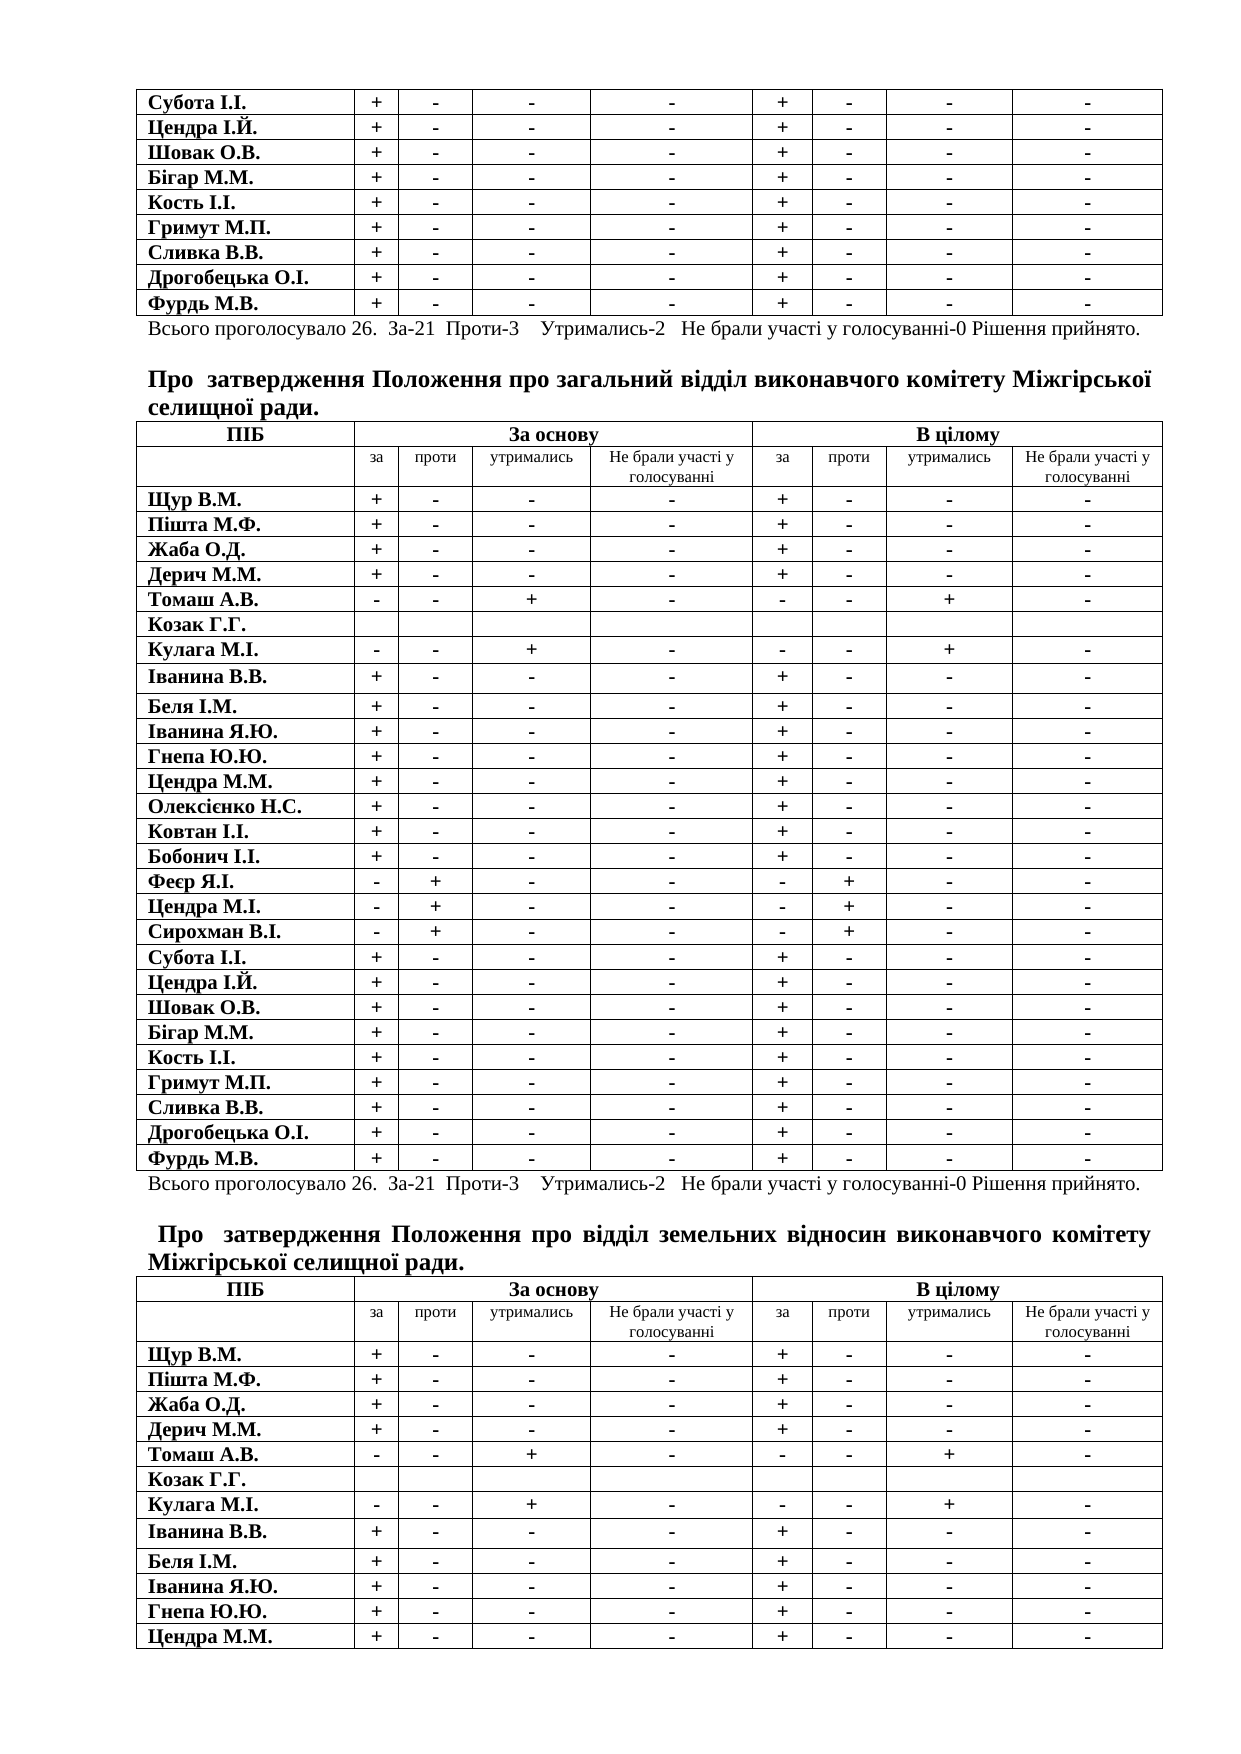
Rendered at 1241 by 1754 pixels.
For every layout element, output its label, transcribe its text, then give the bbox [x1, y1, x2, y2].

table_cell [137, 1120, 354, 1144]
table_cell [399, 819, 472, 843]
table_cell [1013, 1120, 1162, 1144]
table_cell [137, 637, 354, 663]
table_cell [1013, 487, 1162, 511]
table_cell - [399, 215, 472, 239]
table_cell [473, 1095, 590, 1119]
table_cell - [813, 115, 886, 139]
table_cell + [355, 115, 398, 139]
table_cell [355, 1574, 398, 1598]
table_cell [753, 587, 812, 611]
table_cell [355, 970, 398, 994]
table_cell - [813, 90, 886, 114]
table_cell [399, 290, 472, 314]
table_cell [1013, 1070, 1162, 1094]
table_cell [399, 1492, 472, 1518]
table_cell - [887, 165, 1012, 189]
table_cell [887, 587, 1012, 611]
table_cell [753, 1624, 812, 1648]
table_cell - [1013, 190, 1162, 214]
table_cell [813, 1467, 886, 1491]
table_cell - [887, 115, 1012, 139]
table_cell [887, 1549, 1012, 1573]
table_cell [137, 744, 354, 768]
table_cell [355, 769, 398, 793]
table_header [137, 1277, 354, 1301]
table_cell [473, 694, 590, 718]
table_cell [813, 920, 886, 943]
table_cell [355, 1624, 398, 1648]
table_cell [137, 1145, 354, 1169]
table_cell - [591, 165, 752, 189]
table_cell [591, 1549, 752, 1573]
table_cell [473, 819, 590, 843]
table_cell Гримут М.П. [137, 215, 354, 239]
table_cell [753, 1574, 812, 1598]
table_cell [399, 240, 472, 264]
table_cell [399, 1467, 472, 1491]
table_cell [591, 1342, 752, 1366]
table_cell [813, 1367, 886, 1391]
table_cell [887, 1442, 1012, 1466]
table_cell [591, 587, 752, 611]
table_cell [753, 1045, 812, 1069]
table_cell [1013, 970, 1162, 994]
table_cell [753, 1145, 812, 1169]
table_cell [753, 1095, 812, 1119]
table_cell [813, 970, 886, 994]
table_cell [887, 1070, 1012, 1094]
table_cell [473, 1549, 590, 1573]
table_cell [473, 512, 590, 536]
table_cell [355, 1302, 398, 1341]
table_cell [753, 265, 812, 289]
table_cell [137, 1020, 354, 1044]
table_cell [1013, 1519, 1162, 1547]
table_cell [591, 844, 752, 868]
table_cell - [473, 140, 590, 164]
table_cell - [399, 190, 472, 214]
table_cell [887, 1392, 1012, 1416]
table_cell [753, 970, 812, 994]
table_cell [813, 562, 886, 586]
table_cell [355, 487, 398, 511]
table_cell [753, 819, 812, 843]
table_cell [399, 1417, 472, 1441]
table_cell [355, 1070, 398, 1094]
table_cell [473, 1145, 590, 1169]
table_cell + [753, 90, 812, 114]
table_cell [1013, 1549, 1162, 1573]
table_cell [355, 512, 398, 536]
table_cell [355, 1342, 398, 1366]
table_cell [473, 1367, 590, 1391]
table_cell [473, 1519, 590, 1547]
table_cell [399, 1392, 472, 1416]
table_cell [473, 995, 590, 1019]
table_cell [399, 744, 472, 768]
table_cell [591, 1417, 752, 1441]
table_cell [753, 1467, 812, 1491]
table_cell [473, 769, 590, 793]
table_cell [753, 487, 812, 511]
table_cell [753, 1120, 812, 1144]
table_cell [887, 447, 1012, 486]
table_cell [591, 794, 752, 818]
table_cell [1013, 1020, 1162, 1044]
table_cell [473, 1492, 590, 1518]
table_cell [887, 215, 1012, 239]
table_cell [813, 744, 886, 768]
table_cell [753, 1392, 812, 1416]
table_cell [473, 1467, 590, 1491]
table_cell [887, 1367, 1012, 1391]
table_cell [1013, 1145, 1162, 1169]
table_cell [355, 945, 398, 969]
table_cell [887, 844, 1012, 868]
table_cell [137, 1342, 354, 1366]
table_cell + [355, 90, 398, 114]
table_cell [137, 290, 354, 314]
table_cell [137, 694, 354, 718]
table_cell Цендра І.Й. [137, 115, 354, 139]
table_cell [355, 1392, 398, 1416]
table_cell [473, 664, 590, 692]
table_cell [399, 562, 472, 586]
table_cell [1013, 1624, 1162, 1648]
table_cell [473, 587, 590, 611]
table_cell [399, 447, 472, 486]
table_cell Бігар М.М. [137, 165, 354, 189]
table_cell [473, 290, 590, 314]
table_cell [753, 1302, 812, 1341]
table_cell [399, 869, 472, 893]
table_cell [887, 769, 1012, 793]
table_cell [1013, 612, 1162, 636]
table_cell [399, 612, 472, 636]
table_cell - [473, 115, 590, 139]
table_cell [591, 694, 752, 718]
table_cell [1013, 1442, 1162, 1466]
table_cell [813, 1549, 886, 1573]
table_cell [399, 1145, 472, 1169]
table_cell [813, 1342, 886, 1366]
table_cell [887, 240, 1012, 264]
table_cell - [1013, 165, 1162, 189]
table_cell - [887, 90, 1012, 114]
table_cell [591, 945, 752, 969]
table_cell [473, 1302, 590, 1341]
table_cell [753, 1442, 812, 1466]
table_cell - [591, 190, 752, 214]
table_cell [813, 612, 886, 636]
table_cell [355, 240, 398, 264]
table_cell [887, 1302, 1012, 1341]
table_cell - [591, 90, 752, 114]
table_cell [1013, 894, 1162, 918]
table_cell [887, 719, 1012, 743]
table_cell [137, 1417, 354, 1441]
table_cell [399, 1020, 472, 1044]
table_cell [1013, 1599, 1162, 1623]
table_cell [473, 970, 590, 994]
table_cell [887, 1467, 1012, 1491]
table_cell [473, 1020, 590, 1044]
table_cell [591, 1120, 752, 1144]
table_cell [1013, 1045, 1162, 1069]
table_cell + [753, 190, 812, 214]
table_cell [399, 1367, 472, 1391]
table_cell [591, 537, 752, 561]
table_cell - [1013, 140, 1162, 164]
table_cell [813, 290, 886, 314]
table_cell - [591, 115, 752, 139]
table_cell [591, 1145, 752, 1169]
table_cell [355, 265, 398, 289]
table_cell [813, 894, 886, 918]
table_cell - [473, 90, 590, 114]
table_cell + [753, 115, 812, 139]
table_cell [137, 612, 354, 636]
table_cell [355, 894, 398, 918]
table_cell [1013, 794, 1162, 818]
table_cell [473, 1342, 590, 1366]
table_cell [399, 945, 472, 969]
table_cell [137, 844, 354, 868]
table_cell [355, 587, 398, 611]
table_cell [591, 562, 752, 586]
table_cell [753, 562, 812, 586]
table_cell - [473, 165, 590, 189]
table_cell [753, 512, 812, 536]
table_cell + [753, 140, 812, 164]
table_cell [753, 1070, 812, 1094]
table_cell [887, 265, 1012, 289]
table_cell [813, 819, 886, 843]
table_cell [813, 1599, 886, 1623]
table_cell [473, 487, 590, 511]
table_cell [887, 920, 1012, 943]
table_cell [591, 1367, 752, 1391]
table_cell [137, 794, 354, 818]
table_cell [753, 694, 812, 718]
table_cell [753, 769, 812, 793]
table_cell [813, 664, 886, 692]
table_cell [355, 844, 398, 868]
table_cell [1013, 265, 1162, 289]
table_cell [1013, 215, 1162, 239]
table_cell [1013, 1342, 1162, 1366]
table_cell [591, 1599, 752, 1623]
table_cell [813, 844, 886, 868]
table_cell - [591, 140, 752, 164]
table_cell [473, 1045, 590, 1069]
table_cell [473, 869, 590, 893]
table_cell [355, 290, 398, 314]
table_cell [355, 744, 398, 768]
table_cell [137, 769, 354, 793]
text Всього проголосувало 26. За-21 Проти-3 Утримались-2 Не брали участі у голосуванні-0 Рішення прийнято. [148, 316, 1152, 339]
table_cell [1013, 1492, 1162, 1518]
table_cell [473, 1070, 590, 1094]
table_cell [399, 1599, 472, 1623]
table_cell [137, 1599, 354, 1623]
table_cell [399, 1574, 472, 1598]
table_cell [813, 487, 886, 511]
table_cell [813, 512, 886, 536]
table_cell - [813, 140, 886, 164]
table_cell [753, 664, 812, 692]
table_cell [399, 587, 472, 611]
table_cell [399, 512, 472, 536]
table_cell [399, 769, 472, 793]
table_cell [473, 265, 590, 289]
table_cell Шовак О.В. [137, 140, 354, 164]
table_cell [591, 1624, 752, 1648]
text Про затвердження Положення про загальний відділ виконавчого комітету Міжгірської селищної ради. [148, 364, 1152, 421]
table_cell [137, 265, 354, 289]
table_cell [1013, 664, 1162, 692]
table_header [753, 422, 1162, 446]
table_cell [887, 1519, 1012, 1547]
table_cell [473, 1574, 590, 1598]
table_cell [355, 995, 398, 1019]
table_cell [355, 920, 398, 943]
table_cell Субота І.І. [137, 90, 354, 114]
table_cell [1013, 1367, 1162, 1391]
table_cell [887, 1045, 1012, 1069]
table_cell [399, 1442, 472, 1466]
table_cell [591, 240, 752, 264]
text Про затвердження Положення про відділ земельних відносин виконавчого комітету Міжгірської селищної ради. [148, 1219, 1152, 1276]
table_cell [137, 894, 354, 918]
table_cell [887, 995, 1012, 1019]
table_cell + [355, 140, 398, 164]
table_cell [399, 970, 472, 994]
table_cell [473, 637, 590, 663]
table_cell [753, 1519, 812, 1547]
table_cell - [887, 140, 1012, 164]
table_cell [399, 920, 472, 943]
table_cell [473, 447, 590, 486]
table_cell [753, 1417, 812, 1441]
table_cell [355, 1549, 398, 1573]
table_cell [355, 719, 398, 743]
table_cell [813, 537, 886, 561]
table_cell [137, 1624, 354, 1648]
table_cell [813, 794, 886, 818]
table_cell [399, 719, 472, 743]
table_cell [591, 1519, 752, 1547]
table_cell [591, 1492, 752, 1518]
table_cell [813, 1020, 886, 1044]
table_cell + [355, 190, 398, 214]
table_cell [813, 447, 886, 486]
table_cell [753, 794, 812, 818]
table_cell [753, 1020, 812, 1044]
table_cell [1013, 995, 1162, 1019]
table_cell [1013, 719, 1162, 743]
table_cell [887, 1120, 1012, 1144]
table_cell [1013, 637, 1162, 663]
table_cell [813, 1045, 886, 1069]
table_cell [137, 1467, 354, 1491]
text Всього проголосувало 26. За-21 Проти-3 Утримались-2 Не брали участі у голосуванні-0 Рішення прийнято. [148, 1171, 1152, 1194]
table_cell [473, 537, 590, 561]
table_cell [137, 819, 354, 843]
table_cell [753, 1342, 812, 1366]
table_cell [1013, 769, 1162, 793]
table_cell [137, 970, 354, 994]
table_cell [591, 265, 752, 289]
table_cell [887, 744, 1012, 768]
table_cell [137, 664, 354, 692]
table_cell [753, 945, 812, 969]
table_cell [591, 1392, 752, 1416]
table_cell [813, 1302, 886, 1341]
table_cell + [355, 215, 398, 239]
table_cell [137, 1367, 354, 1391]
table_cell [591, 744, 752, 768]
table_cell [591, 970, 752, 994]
table_cell - [473, 190, 590, 214]
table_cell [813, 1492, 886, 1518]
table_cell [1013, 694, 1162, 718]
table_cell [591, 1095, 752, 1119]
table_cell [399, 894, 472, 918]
table_cell - [399, 165, 472, 189]
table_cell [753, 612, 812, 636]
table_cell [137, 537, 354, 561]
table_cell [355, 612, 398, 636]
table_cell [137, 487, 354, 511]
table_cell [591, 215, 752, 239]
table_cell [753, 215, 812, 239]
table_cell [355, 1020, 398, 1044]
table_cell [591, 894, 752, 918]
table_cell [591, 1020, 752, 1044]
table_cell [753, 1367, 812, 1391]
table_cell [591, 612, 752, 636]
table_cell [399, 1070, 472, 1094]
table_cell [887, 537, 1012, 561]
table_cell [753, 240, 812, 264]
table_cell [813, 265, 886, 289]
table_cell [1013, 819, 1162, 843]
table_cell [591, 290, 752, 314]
table_cell - [887, 190, 1012, 214]
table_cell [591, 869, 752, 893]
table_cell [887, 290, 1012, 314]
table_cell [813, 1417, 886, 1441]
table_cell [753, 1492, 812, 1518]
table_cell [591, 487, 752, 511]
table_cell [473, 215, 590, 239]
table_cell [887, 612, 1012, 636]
table_cell - [813, 190, 886, 214]
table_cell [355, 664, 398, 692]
table_cell + [355, 165, 398, 189]
table_cell - [1013, 115, 1162, 139]
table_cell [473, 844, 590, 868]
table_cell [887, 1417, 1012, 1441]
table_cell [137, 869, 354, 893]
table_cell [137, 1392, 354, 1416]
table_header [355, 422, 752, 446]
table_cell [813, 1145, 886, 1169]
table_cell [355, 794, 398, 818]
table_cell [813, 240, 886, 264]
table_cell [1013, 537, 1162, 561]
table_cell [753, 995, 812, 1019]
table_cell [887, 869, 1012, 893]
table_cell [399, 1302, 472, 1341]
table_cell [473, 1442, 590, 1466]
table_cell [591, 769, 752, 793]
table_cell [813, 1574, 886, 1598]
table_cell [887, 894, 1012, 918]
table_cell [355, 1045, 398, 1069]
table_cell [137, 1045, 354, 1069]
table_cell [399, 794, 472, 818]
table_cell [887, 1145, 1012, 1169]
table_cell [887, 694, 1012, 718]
table_cell - [399, 115, 472, 139]
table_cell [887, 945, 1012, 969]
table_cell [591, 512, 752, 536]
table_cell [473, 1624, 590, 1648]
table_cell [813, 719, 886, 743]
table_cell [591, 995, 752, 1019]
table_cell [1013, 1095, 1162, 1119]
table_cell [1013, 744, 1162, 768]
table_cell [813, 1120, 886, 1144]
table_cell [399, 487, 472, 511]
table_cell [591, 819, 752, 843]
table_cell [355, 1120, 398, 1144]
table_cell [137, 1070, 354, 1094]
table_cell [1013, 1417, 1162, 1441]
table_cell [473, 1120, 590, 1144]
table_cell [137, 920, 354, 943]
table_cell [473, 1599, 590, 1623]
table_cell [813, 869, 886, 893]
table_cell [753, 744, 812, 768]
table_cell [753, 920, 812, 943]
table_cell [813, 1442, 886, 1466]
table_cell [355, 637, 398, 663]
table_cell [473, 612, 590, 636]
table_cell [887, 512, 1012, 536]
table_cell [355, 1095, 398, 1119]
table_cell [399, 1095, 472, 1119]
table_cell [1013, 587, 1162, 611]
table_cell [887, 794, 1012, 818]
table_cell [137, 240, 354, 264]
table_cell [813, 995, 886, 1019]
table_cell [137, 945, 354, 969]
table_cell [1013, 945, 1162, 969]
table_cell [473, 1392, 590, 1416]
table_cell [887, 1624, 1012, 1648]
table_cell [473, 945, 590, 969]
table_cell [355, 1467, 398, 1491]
table_cell Кость І.І. [137, 190, 354, 214]
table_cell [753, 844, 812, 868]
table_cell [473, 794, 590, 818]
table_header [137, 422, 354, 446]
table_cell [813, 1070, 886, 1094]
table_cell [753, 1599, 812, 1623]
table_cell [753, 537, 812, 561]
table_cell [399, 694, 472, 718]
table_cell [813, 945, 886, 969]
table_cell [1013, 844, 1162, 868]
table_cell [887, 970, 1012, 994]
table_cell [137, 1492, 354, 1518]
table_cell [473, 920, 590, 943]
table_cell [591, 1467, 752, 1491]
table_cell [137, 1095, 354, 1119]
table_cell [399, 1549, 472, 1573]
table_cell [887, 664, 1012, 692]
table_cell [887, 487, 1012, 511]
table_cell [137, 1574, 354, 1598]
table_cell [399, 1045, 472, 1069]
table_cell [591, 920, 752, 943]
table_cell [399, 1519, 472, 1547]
table_cell + [753, 165, 812, 189]
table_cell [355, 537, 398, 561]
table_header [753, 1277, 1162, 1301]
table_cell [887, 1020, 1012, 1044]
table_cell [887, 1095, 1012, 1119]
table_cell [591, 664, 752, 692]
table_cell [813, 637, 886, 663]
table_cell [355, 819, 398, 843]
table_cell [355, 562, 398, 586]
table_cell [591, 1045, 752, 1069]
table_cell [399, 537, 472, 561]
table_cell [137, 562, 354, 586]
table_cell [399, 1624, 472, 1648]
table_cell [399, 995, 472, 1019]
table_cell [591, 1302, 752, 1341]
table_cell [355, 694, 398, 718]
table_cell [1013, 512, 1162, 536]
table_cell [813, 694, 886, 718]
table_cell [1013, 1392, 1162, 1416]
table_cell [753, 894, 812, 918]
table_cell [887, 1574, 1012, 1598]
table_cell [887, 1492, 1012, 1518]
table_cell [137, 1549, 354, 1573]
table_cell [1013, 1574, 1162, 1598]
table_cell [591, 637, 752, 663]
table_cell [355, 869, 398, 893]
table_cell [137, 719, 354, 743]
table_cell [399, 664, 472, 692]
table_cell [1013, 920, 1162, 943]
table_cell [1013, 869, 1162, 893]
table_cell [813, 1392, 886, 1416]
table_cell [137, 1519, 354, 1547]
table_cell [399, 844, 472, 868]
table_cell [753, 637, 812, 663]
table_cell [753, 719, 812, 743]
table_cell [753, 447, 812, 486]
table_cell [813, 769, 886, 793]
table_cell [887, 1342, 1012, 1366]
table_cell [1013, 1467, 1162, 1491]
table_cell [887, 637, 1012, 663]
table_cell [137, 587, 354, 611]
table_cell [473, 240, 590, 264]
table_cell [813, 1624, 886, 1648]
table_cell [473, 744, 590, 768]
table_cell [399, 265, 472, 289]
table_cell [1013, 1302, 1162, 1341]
table_cell - [399, 90, 472, 114]
table_cell - [1013, 90, 1162, 114]
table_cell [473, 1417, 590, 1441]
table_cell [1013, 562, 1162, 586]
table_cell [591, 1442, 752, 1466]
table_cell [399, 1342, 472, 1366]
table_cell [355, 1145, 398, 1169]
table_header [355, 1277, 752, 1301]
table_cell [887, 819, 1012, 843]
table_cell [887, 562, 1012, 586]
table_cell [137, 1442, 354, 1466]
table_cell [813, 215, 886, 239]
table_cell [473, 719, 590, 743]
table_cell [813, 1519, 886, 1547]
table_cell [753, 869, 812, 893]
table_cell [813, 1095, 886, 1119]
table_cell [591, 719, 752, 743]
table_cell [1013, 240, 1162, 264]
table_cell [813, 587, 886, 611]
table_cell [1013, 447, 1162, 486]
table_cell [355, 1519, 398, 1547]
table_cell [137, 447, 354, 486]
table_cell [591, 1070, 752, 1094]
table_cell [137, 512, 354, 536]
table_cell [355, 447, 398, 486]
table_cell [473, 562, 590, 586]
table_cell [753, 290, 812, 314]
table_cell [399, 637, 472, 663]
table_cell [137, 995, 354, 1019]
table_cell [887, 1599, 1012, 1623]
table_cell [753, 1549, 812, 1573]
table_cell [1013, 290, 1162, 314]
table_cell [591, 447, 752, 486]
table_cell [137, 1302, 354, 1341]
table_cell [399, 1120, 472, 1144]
table_cell - [399, 140, 472, 164]
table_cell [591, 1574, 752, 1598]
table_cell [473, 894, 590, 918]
table_cell - [813, 165, 886, 189]
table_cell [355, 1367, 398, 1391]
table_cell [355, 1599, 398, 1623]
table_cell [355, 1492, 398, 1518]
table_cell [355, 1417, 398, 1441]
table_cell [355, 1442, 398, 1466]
